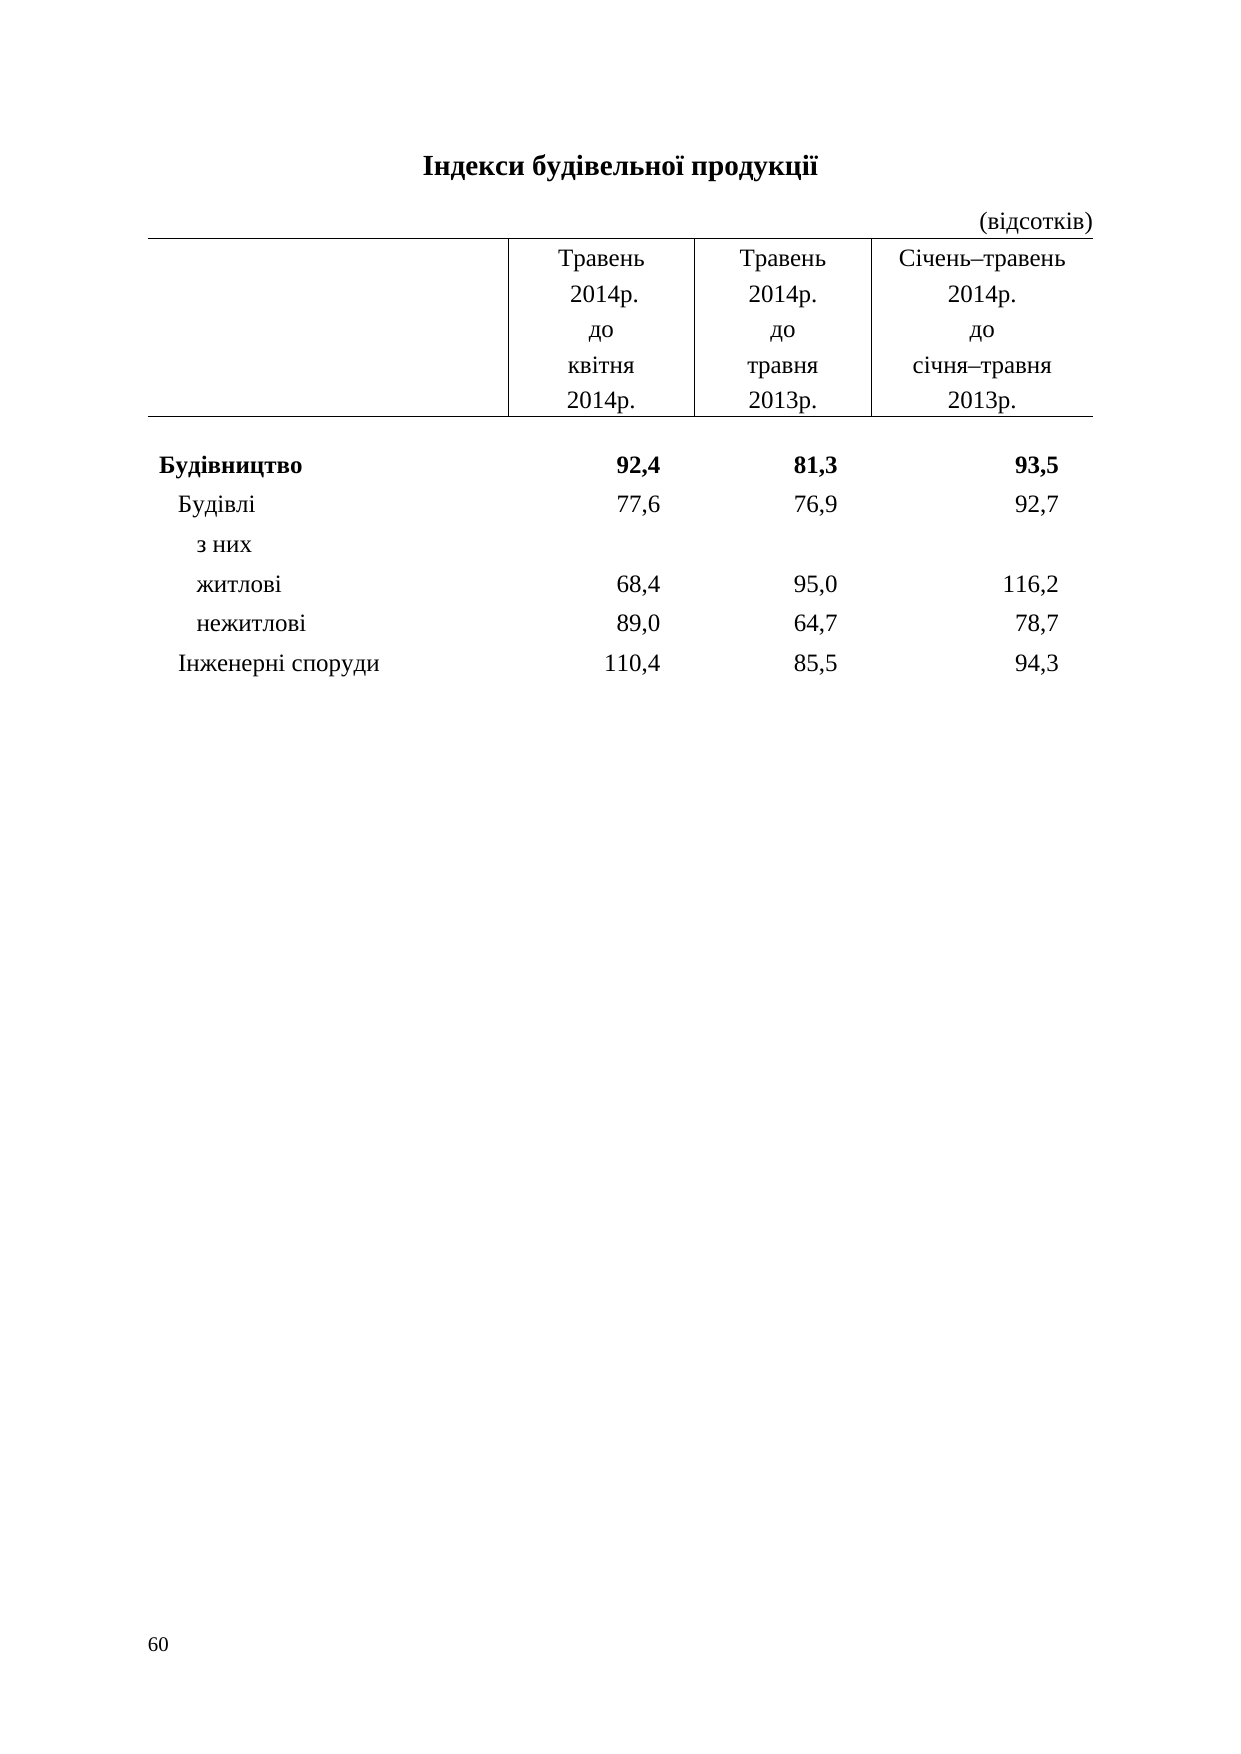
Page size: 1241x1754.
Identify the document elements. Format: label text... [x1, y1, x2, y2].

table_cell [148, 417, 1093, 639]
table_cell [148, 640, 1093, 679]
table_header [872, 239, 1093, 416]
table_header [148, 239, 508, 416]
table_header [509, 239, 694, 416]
text (відсотків) [148, 198, 1092, 237]
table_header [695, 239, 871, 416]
text Індекси будівельної продукції [148, 148, 1092, 181]
